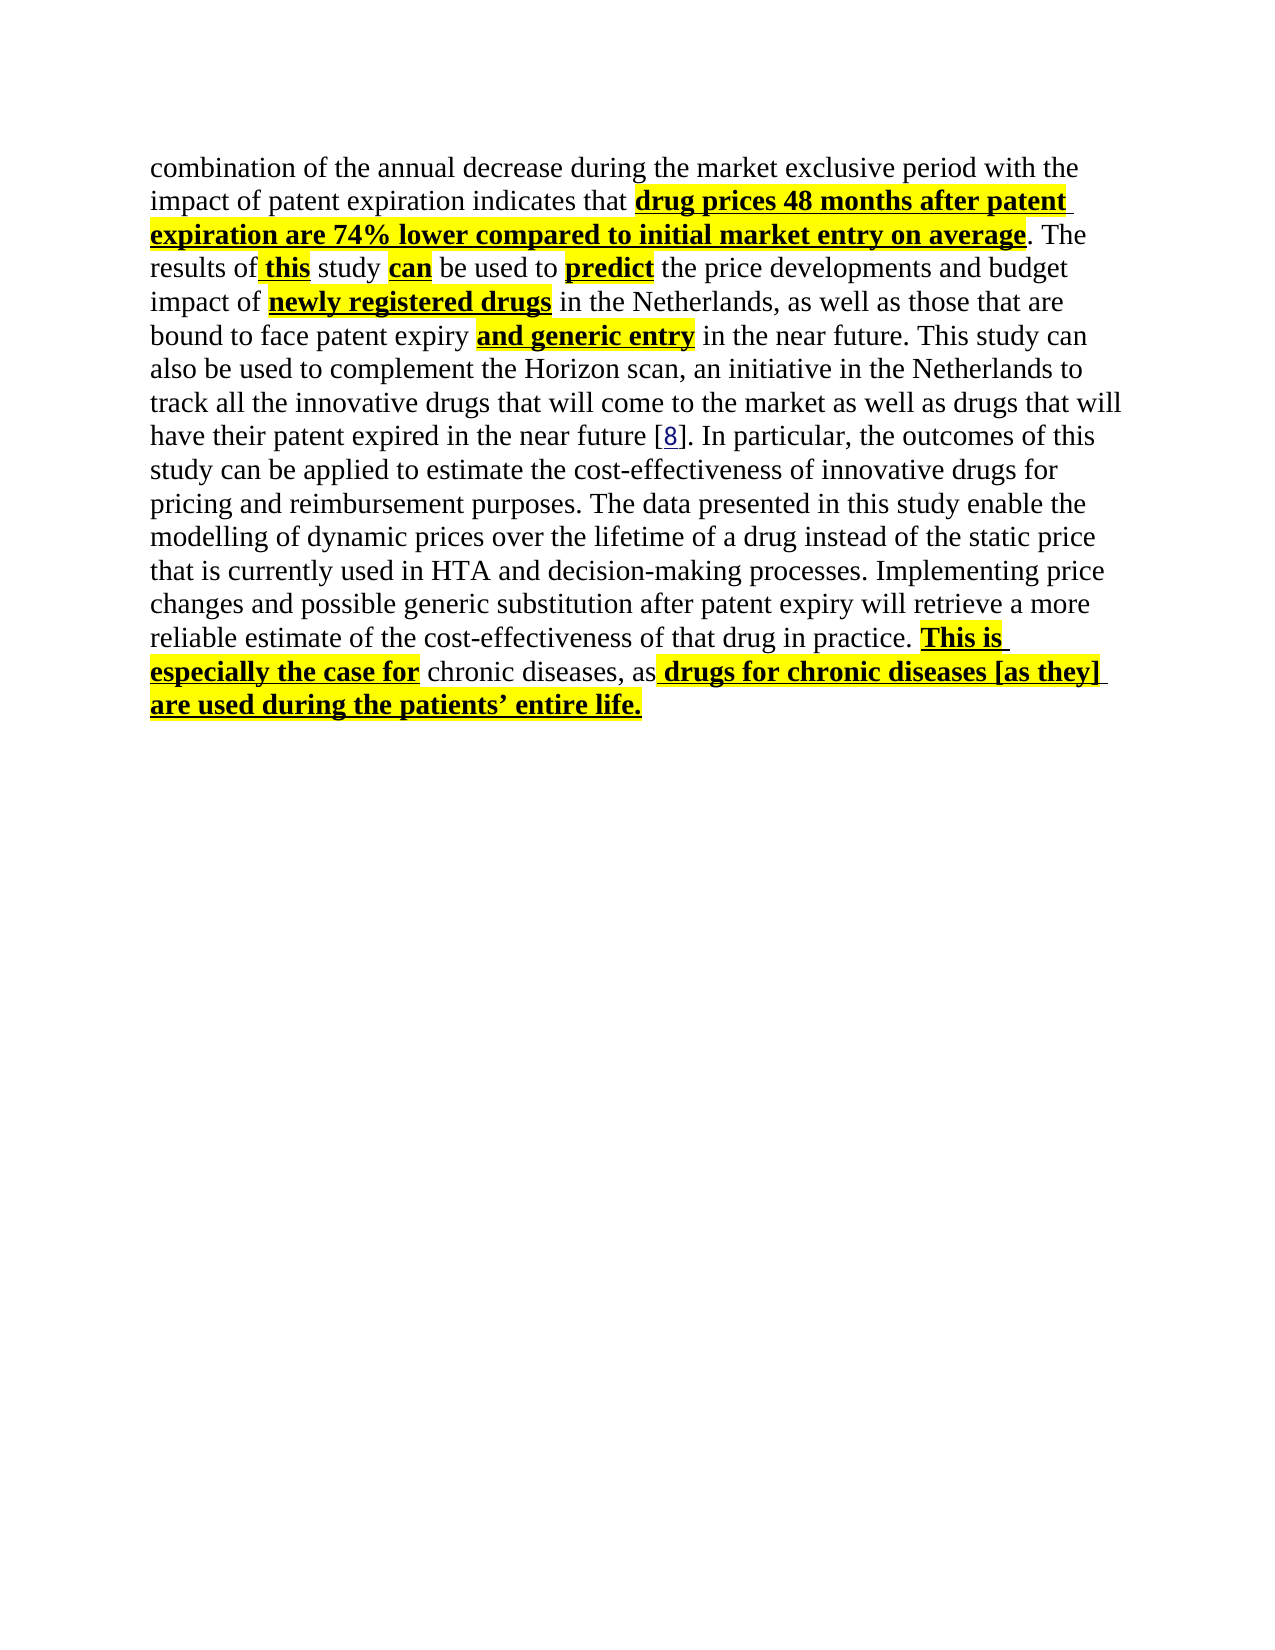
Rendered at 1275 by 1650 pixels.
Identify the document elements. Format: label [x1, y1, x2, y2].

text [150, 150, 1125, 721]
